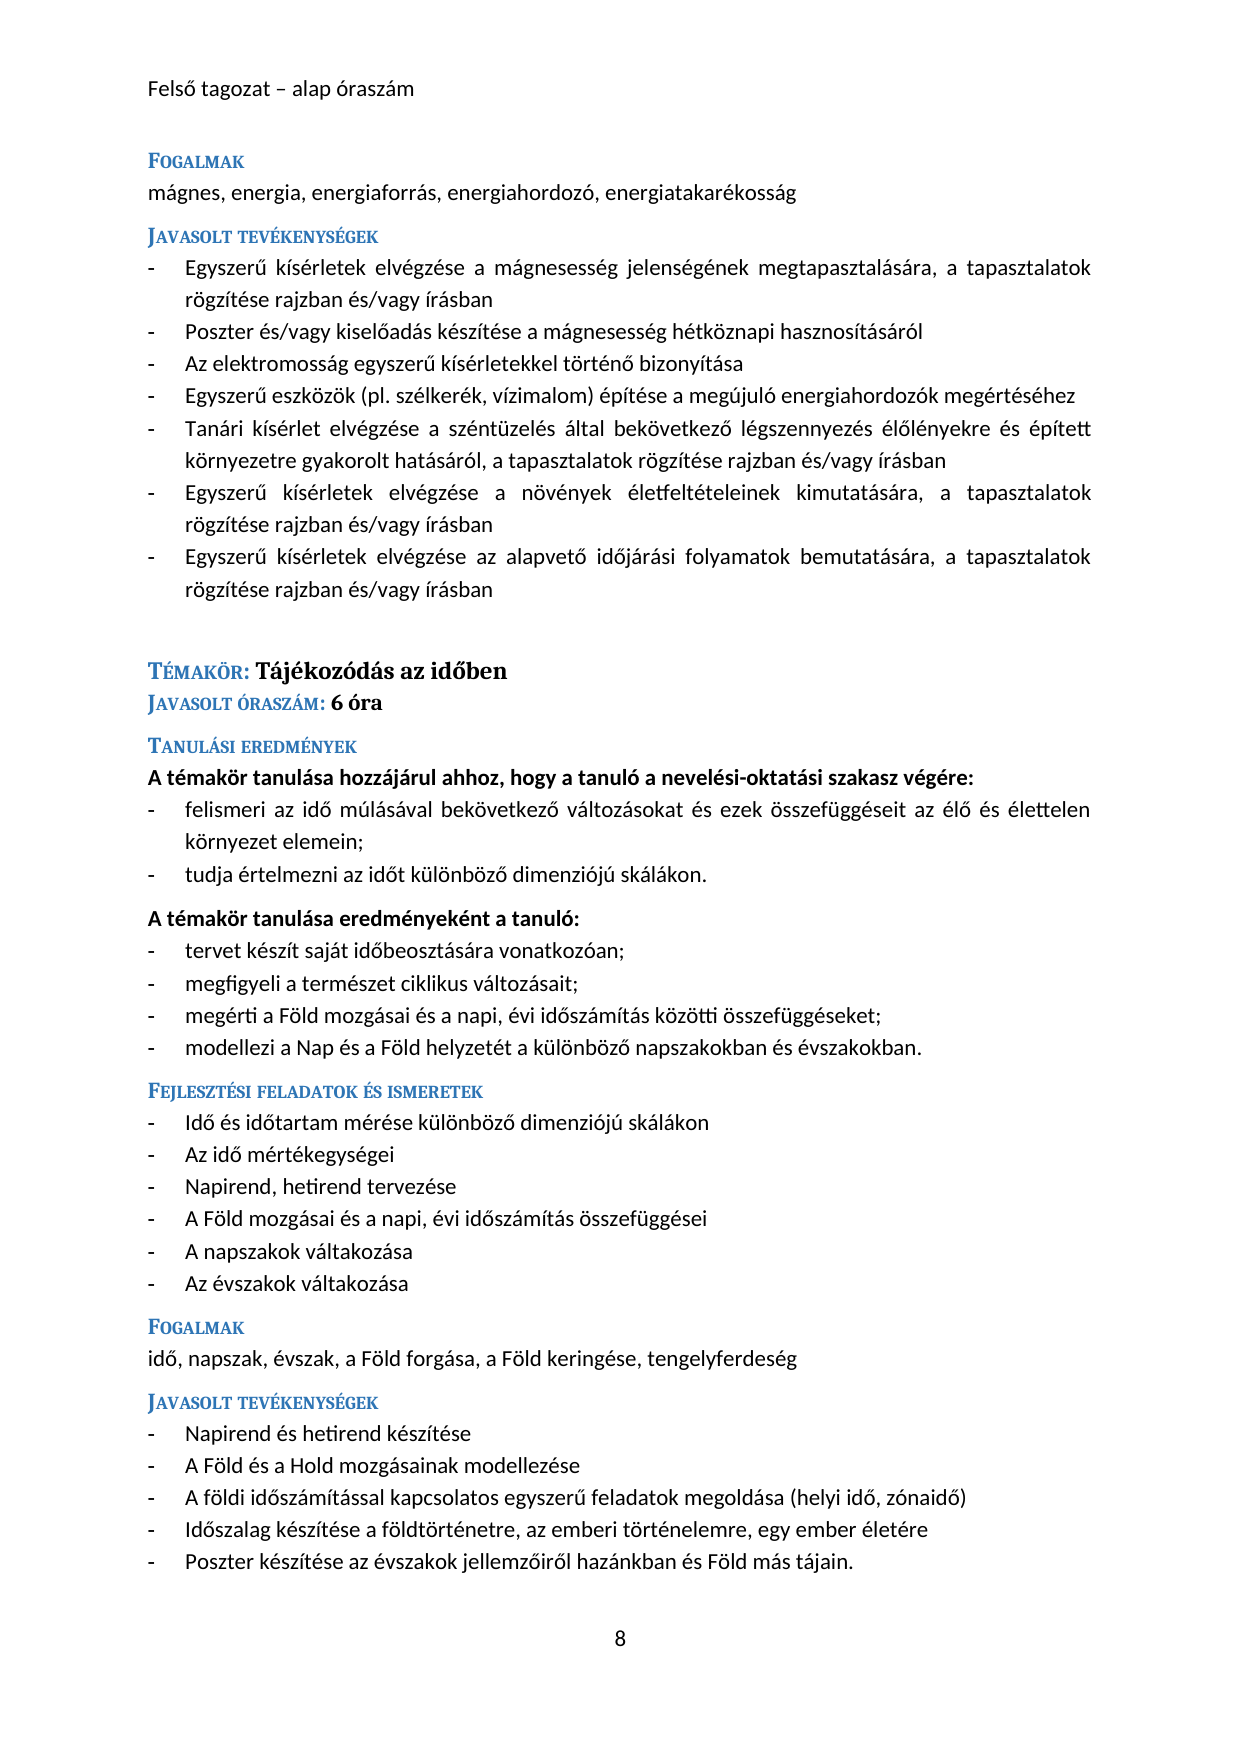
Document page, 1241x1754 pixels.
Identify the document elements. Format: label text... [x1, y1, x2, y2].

list Egyszerű kísérletek elvégzése a növények életfeltételeinek kimutatására, a tapasztalatok rögzítése rajzban és/vagy írásban [148, 478, 1092, 538]
text mágnes, energia, energiaforrás, energiahordozó, energiatakarékosság [148, 178, 1092, 206]
text idő, napszak, évszak, a Föld forgása, a Föld keringése, tengelyferdeség [148, 1344, 1092, 1372]
list A napszakok váltakozása [148, 1237, 1092, 1265]
list tudja értelmezni az időt különböző dimenziójú skálákon. [148, 860, 1092, 888]
list A Föld és a Hold mozgásainak modellezése [148, 1451, 1092, 1479]
list A Föld mozgásai és a napi, évi időszámítás összefüggései [148, 1204, 1092, 1233]
list Poszter és/vagy kiselőadás készítése a mágnesesség hétköznapi hasznosításáról [148, 317, 1092, 345]
list Időszalag készítése a földtörténetre, az emberi történelemre, egy ember életére [148, 1515, 1092, 1543]
list Poszter készítése az évszakok jellemzőiről hazánkban és Föld más tájain. [148, 1547, 1092, 1576]
list Az évszakok váltakozása [148, 1269, 1092, 1297]
list Az elektromosság egyszerű kísérletekkel történő bizonyítása [148, 349, 1092, 377]
list A földi időszámítással kapcsolatos egyszerű feladatok megoldása (helyi idő, zónaidő) [148, 1483, 1092, 1511]
list megfigyeli a természet ciklikus változásait; [148, 969, 1092, 997]
list Egyszerű eszközök (pl. szélkerék, vízimalom) építése a megújuló energiahordozók megértéséhez [148, 382, 1092, 409]
list megérti a Föld mozgásai és a napi, évi időszámítás közötti összefüggéseket; [148, 1001, 1092, 1029]
list Napirend és hetirend készítése [148, 1419, 1092, 1447]
list Napirend, hetirend tervezése [148, 1172, 1092, 1200]
text Témakör: Tájékozódás az időben [148, 657, 1092, 686]
list Idő és időtartam mérése különböző dimenziójú skálákon [148, 1108, 1092, 1136]
list Tanári kísérlet elvégzése a széntüzelés által bekövetkező légszennyezés élőlényekre és épített környezetre gyakorolt hatásáról, a tapasztalatok rögzítése rajzban és/vagy írásban [148, 414, 1092, 474]
text Tanulási eredmények [148, 733, 1092, 759]
text Javasolt óraszám: 6 óra [148, 690, 1092, 716]
list Egyszerű kísérletek elvégzése az alapvető időjárási folyamatok bemutatására, a tapasztalatok rögzítése rajzban és/vagy írásban [148, 542, 1092, 603]
text Fogalmak [148, 148, 1092, 174]
list felismeri az idő múlásával bekövetkező változásokat és ezek összefüggéseit az élő és élettelen környezet elemein; [148, 795, 1092, 856]
list Egyszerű kísérletek elvégzése a mágnesesség jelenségének megtapasztalására, a tapasztalatok rögzítése rajzban és/vagy írásban [148, 253, 1092, 313]
list Az idő mértékegységei [148, 1140, 1092, 1168]
list tervet készít saját időbeosztására vonatkozóan; [148, 937, 1092, 964]
text Javasolt tevékenységek [148, 223, 1092, 249]
list modellezi a Nap és a Föld helyzetét a különböző napszakokban és évszakokban. [148, 1033, 1092, 1061]
text Javasolt tevékenységek [148, 1388, 1092, 1415]
text A témakör tanulása eredményeként a tanuló: [148, 904, 1092, 932]
text Fejlesztési feladatok és ismeretek [148, 1078, 1092, 1104]
text A témakör tanulása hozzájárul ahhoz, hogy a tanuló a nevelési-oktatási szakasz végére: [148, 763, 1092, 791]
text Fogalmak [148, 1314, 1092, 1340]
